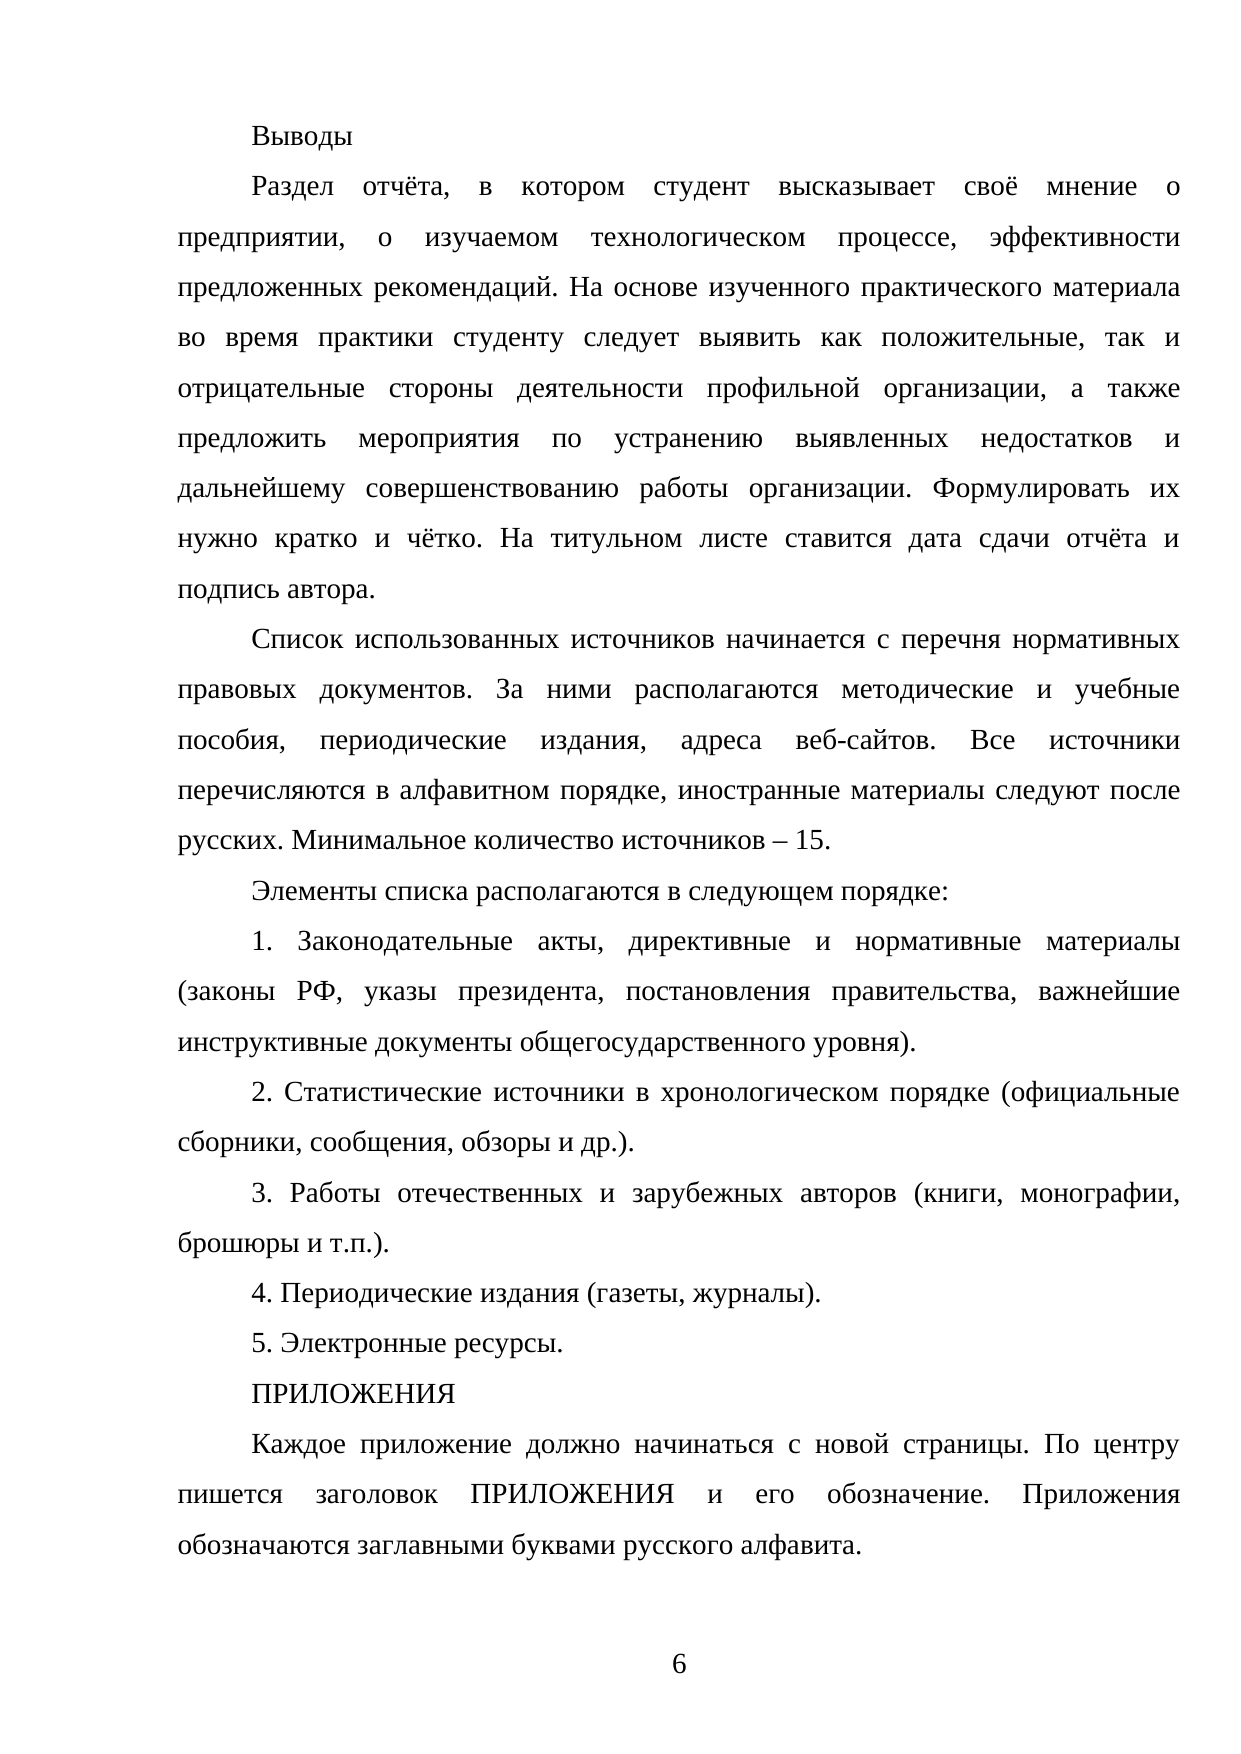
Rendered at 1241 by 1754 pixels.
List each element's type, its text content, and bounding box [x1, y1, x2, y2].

text 2. Статистические источники в хронологическом порядке (официальные сборники, сообщения, обзоры и др.). [177, 1074, 1181, 1158]
text 5. Электронные ресурсы. [177, 1326, 1181, 1359]
text 3. Работы отечественных и зарубежных авторов (книги, монографии, брошюры и т.п.). [177, 1175, 1181, 1258]
text 1. Законодательные акты, директивные и нормативные материалы (законы РФ, указы президента, постановления правительства, важнейшие инструктивные документы общегосударственного уровня). [177, 923, 1181, 1057]
text Элементы списка располагаются в следующем порядке: [177, 873, 1181, 906]
text ПРИЛОЖЕНИЯ [177, 1376, 1181, 1409]
text Выводы [177, 118, 1181, 152]
text Раздел отчёта, в котором студент высказывает своё мнение о предприятии, о изучаемом технологическом процессе, эффективности предложенных рекомендаций. На основе изученного практического материала во время практики студенту следует выявить как положительные, так и отрицательные стороны деятельности профильной организации, а также предложить мероприятия по устранению выявленных недостатков и дальнейшему совершенствованию работы организации. Формулировать их нужно кратко и чётко. На титульном листе ставится дата сдачи отчёта и подпись автора. [177, 168, 1181, 604]
text Список использованных источников начинается с перечня нормативных правовых документов. За ними располагаются методические и учебные пособия, периодические издания, адреса веб-сайтов. Все источники перечисляются в алфавитном порядке, иностранные материалы следуют после русских. Минимальное количество источников – 15. [177, 621, 1181, 856]
text 4. Периодические издания (газеты, журналы). [177, 1275, 1181, 1309]
text Каждое приложение должно начинаться с новой страницы. По центру пишется заголовок ПРИЛОЖЕНИЯ и его обозначение. Приложения обозначаются заглавными буквами русского алфавита. [177, 1426, 1181, 1560]
